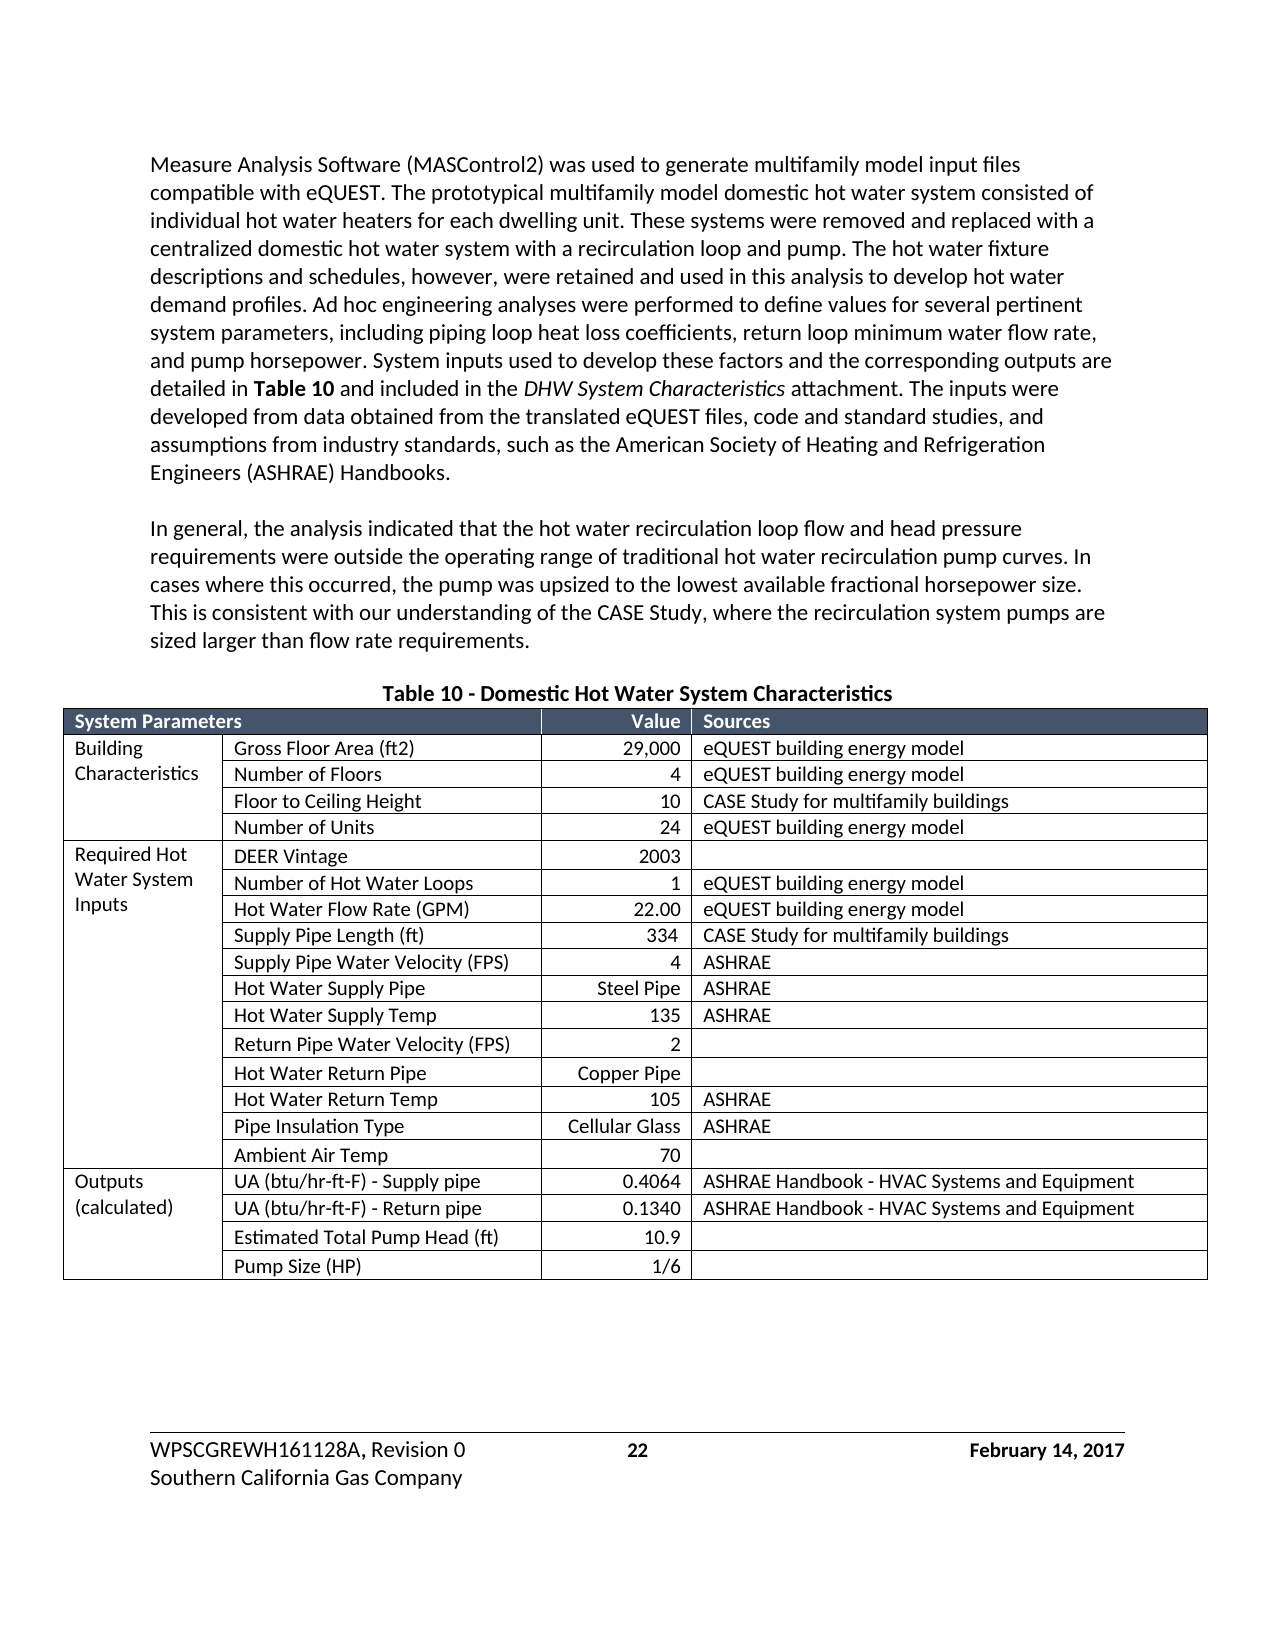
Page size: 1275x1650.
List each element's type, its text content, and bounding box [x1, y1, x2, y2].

table_cell eQUEST building energy model [692, 870, 1207, 895]
table_cell Return Pipe Water Velocity (FPS) [223, 1029, 541, 1057]
table_cell Hot Water Supply Pipe [223, 976, 541, 1001]
table_cell 29,000 [542, 735, 691, 760]
table_cell 1 [542, 870, 691, 895]
table_cell [692, 1251, 1207, 1279]
table_cell Gross Floor Area (ft2) [223, 735, 541, 760]
table_cell ASHRAE [692, 976, 1207, 1001]
table_cell 70 [542, 1140, 691, 1168]
table_cell Hot Water Flow Rate (GPM) [223, 896, 541, 922]
table_cell Hot Water Supply Temp [223, 1002, 541, 1027]
table_cell Number of Floors [223, 761, 541, 787]
table_cell Pump Size (HP) [223, 1251, 541, 1279]
table_cell Pipe Insulation Type [223, 1113, 541, 1138]
table_cell eQUEST building energy model [692, 761, 1207, 787]
table_cell Supply Pipe Water Velocity (FPS) [223, 949, 541, 974]
table_cell ASHRAE [692, 1113, 1207, 1138]
table_cell 135 [542, 1002, 691, 1027]
text Table 10 - Domestic Hot Water System Characteristics [150, 679, 1125, 707]
table_header System Parameters [64, 709, 541, 734]
table_cell 2003 [542, 841, 691, 869]
table_cell UA (btu/hr-ft-F) - Supply pipe [223, 1169, 541, 1194]
table_cell CASE Study for multifamily buildings [692, 788, 1207, 813]
text Measure Analysis Software (MASControl2) was used to generate multifamily model input files compatible with eQUEST. The prototypical multifamily model domestic hot water system consisted of individual hot water heaters for each dwelling unit. These systems were removed and replaced with a centralized domestic hot water system with a recirculation loop and pump. The hot water fixture descriptions and schedules, however, were retained and used in this analysis to develop hot water demand profiles. Ad hoc engineering analyses were performed to define values for several pertinent system parameters, including piping loop heat loss coefficients, return loop minimum water flow rate, and pump horsepower. System inputs used to develop these factors and the corresponding outputs are detailed in Table 10 and included in the DHW System Characteristics attachment. The inputs were developed from data obtained from the translated eQUEST files, code and standard studies, and assumptions from industry standards, such as the American Society of Heating and Refrigeration Engineers (ASHRAE) Handbooks. [150, 150, 1125, 486]
table_cell Hot Water Return Temp [223, 1087, 541, 1112]
table_cell Building Characteristics [64, 735, 222, 840]
table_cell 10.9 [542, 1222, 691, 1249]
table_cell 334 [542, 923, 691, 948]
table_cell 4 [542, 949, 691, 974]
table_cell CASE Study for multifamily buildings [692, 923, 1207, 948]
table_cell [692, 1058, 1207, 1086]
table_cell eQUEST building energy model [692, 814, 1207, 840]
table_header Sources [692, 709, 1207, 734]
table_cell ASHRAE [692, 949, 1207, 974]
table_cell [692, 1222, 1207, 1249]
table_cell 2 [542, 1029, 691, 1057]
table_cell ASHRAE [692, 1087, 1207, 1112]
table_cell Hot Water Return Pipe [223, 1058, 541, 1086]
table_cell 0.4064 [542, 1169, 691, 1194]
table_cell 1/6 [542, 1251, 691, 1279]
table_cell [692, 1140, 1207, 1168]
table_cell 22.00 [542, 896, 691, 922]
table_cell Cellular Glass [542, 1113, 691, 1138]
table_cell Steel Pipe [542, 976, 691, 1001]
table_cell 24 [542, 814, 691, 840]
table_cell Copper Pipe [542, 1058, 691, 1086]
text In general, the analysis indicated that the hot water recirculation loop flow and head pressure requirements were outside the operating range of traditional hot water recirculation pump curves. In cases where this occurred, the pump was upsized to the lowest available fractional horsepower size. This is consistent with our understanding of the CASE Study, where the recirculation system pumps are sized larger than flow rate requirements. [150, 514, 1125, 654]
table_cell DEER Vintage [223, 841, 541, 869]
table_cell Number of Hot Water Loops [223, 870, 541, 895]
table_cell Floor to Ceiling Height [223, 788, 541, 813]
table_cell ASHRAE Handbook - HVAC Systems and Equipment [692, 1195, 1207, 1221]
table_cell 105 [542, 1087, 691, 1112]
table_cell eQUEST building energy model [692, 896, 1207, 922]
table_cell 0.1340 [542, 1195, 691, 1221]
table_cell [692, 1029, 1207, 1057]
table_cell Required Hot Water System Inputs [64, 841, 222, 1168]
table_header Value [542, 709, 691, 734]
table_cell Estimated Total Pump Head (ft) [223, 1222, 541, 1249]
table_cell 10 [542, 788, 691, 813]
table_cell ASHRAE [692, 1002, 1207, 1027]
table_cell 4 [542, 761, 691, 787]
table_cell Number of Units [223, 814, 541, 840]
table_cell UA (btu/hr-ft-F) - Return pipe [223, 1195, 541, 1221]
table_cell Ambient Air Temp [223, 1140, 541, 1168]
table_cell ASHRAE Handbook - HVAC Systems and Equipment [692, 1169, 1207, 1194]
table_cell Outputs (calculated) [64, 1169, 222, 1279]
table_cell eQUEST building energy model [692, 735, 1207, 760]
table_cell Supply Pipe Length (ft) [223, 923, 541, 948]
table_cell [692, 841, 1207, 869]
